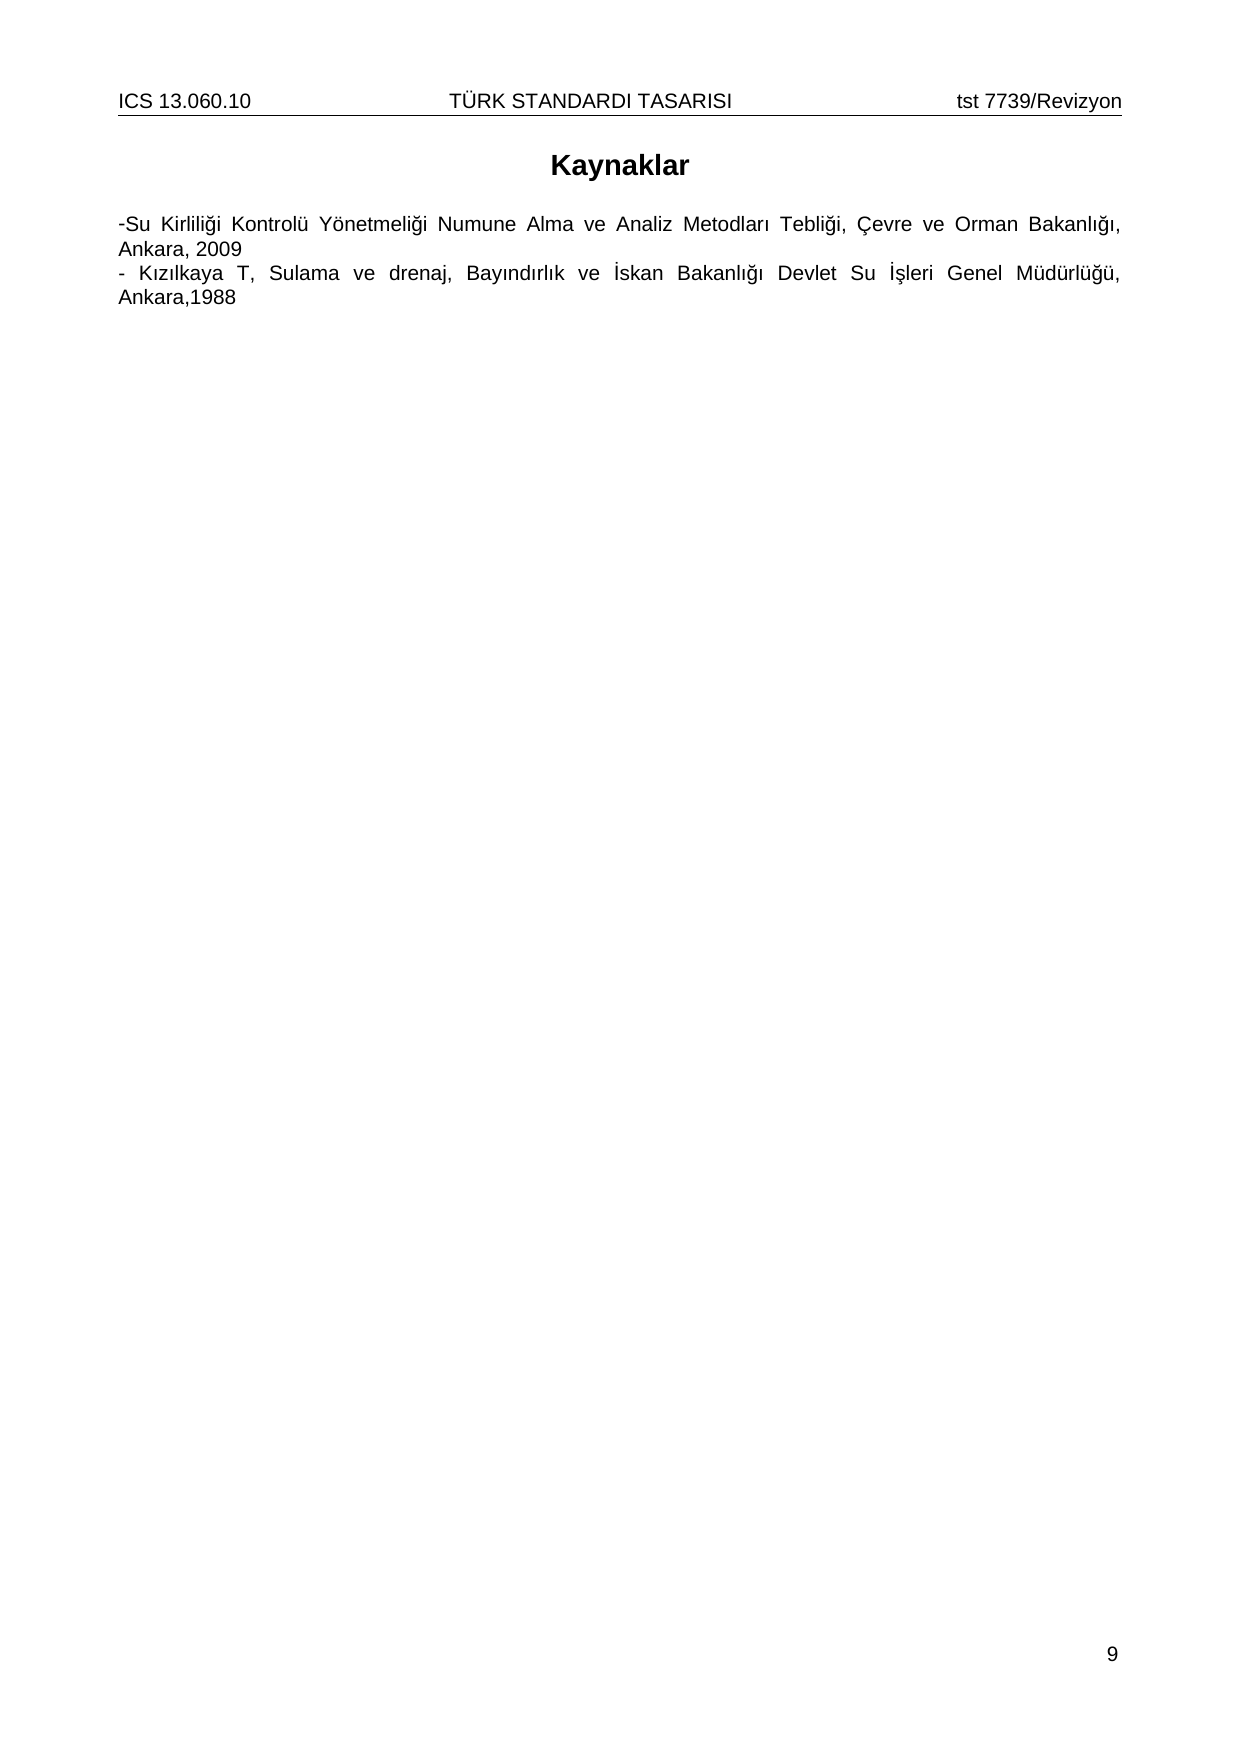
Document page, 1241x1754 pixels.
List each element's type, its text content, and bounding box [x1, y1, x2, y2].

subtitle Kaynaklar [118, 148, 1122, 181]
text - Kızılkaya T, Sulama ve drenaj, Bayındırlık ve İskan Bakanlığı Devlet Su İşleri Genel Müdürlüğü, Ankara,1988 [118, 261, 1122, 309]
text -Su Kirliliği Kontrolü Yönetmeliği Numune Alma ve Analiz Metodları Tebliği, Çevre ve Orman Bakanlığı, Ankara, 2009 [118, 209, 1122, 261]
